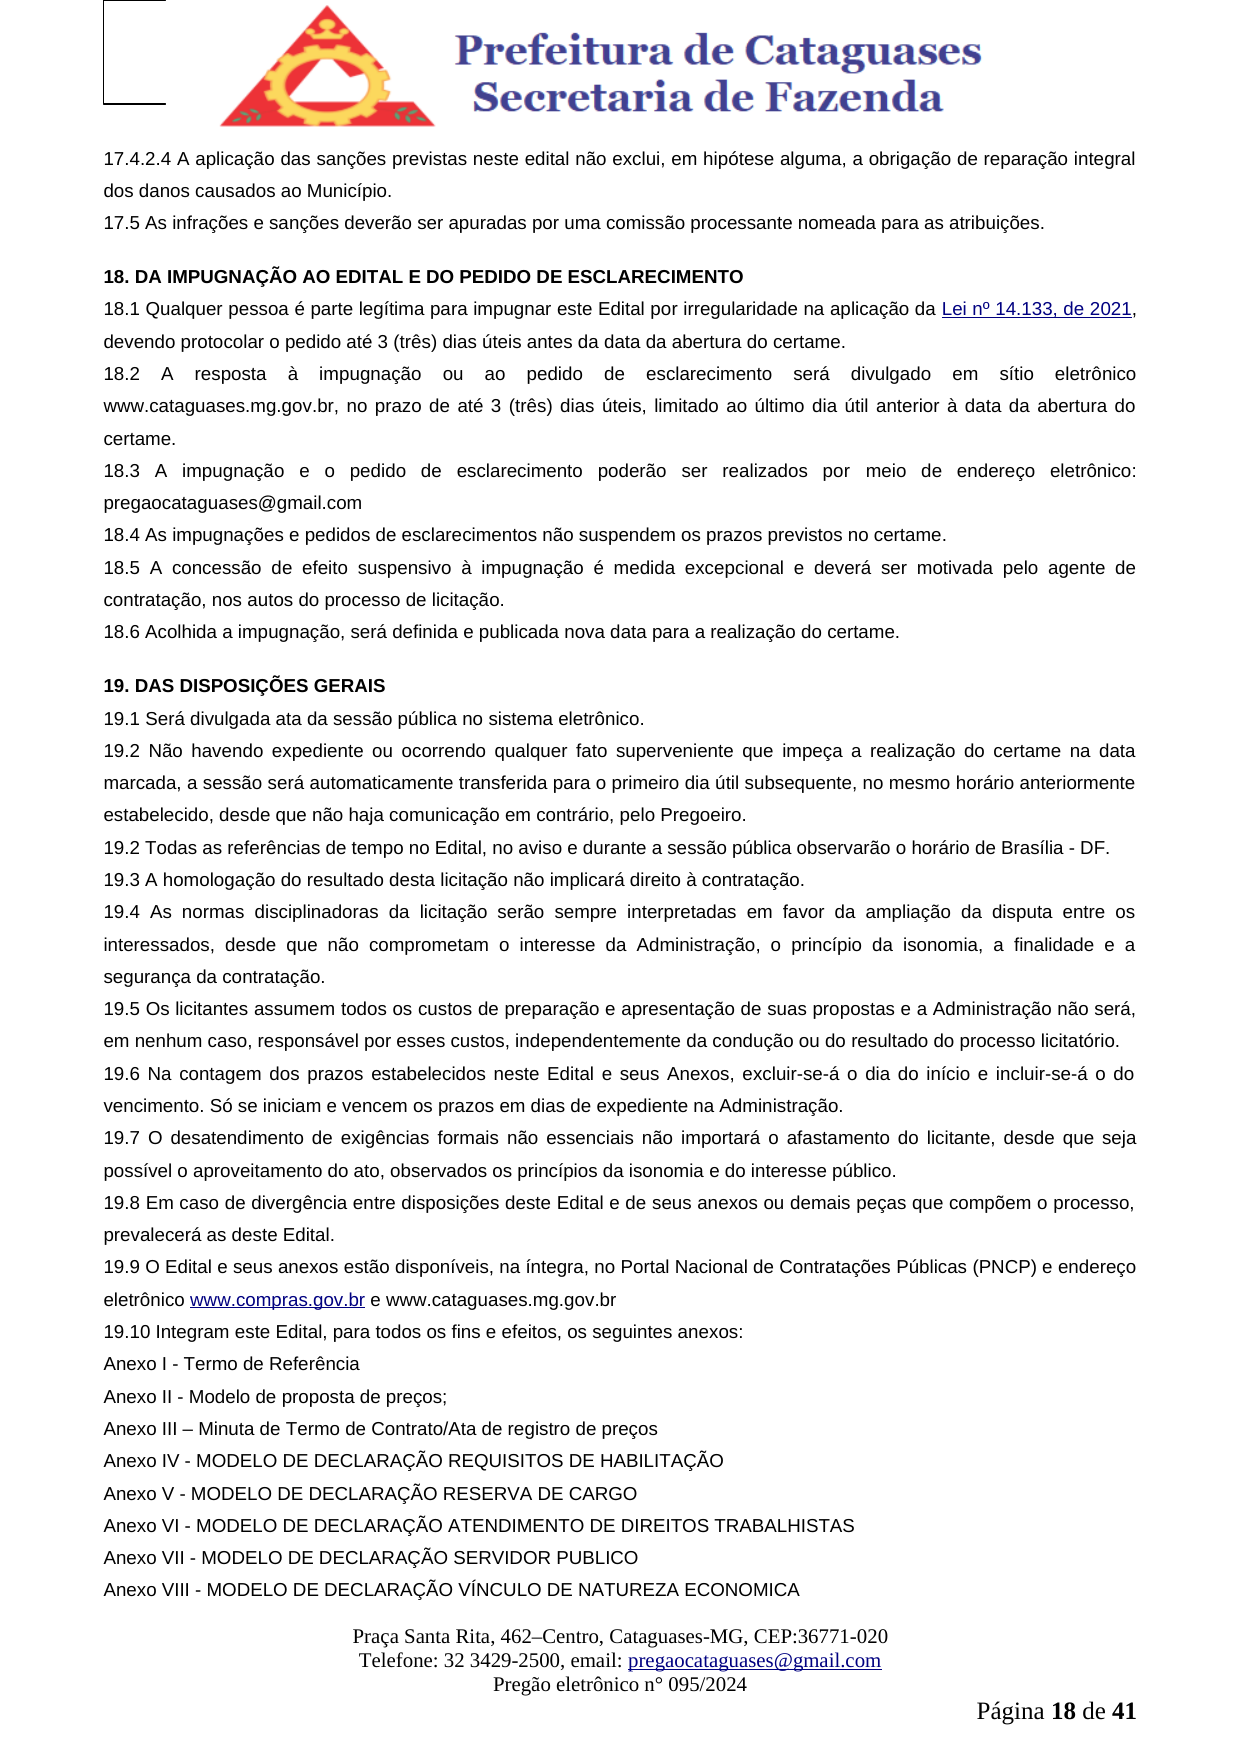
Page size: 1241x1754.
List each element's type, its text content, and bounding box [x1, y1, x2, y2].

list DA IMPUGNAÇÃO AO EDITAL E DO PEDIDO DE ESCLARECIMENTO [103, 266, 1137, 287]
text 19.7 O desatendimento de exigências formais não essenciais não importará o afastamento do licitante, desde que seja possível o aproveitamento do ato, observados os princípios da isonomia e do interesse público. [103, 1127, 1137, 1181]
text Anexo III – Minuta de Termo de Contrato/Ata de registro de preços [103, 1418, 1137, 1439]
text Anexo VII - MODELO DE DECLARAÇÃO SERVIDOR PUBLICO [103, 1547, 1137, 1568]
text 19.3 A homologação do resultado desta licitação não implicará direito à contratação. [103, 869, 1137, 890]
text Anexo V - MODELO DE DECLARAÇÃO RESERVA DE CARGO [103, 1482, 1137, 1504]
text Anexo II - Modelo de proposta de preços; [103, 1385, 1137, 1407]
text 19.1 Será divulgada ata da sessão pública no sistema eletrônico. [103, 707, 1137, 729]
text 18.3 A impugnação e o pedido de esclarecimento poderão ser realizados por meio de endereço eletrônico: pregaocataguases@gmail.com [103, 460, 1137, 513]
list 19. DAS DISPOSIÇÕES GERAIS [103, 675, 1137, 697]
text 19.4 As normas disciplinadoras da licitação serão sempre interpretadas em favor da ampliação da disputa entre os interessados, desde que não comprometam o interesse da Administração, o princípio da isonomia, a finalidade e a segurança da contratação. [103, 901, 1137, 987]
text Anexo VI - MODELO DE DECLARAÇÃO ATENDIMENTO DE DIREITOS TRABALHISTAS [103, 1514, 1137, 1536]
text 17.5 As infrações e sanções deverão ser apuradas por uma comissão processante nomeada para as atribuições. [103, 212, 1137, 234]
picture [165, 0, 1075, 148]
text 18.1 Qualquer pessoa é parte legítima para impugnar este Edital por irregularidade na aplicação da Lei nº 14.133, de 2021, devendo protocolar o pedido até 3 (três) dias úteis antes da data da abertura do certame. [103, 298, 1137, 352]
text 19.2 Todas as referências de tempo no Edital, no aviso e durante a sessão pública observarão o horário de Brasília - DF. [103, 836, 1137, 858]
text 18.2 A resposta à impugnação ou ao pedido de esclarecimento será divulgado em sítio eletrônico www.cataguases.mg.gov.br, no prazo de até 3 (três) dias úteis, limitado ao último dia útil anterior à data da abertura do certame. [103, 363, 1137, 449]
text 19.2 Não havendo expediente ou ocorrendo qualquer fato superveniente que impeça a realização do certame na data marcada, a sessão será automaticamente transferida para o primeiro dia útil subsequente, no mesmo horário anteriormente estabelecido, desde que não haja comunicação em contrário, pelo Pregoeiro. [103, 739, 1137, 826]
text 18.6 Acolhida a impugnação, será definida e publicada nova data para a realização do certame. [103, 621, 1137, 643]
text 18.4 As impugnações e pedidos de esclarecimentos não suspendem os prazos previstos no certame. [103, 524, 1137, 546]
text 18.5 A concessão de efeito suspensivo à impugnação é medida excepcional e deverá ser motivada pelo agente de contratação, nos autos do processo de licitação. [103, 557, 1137, 610]
text 19.9 O Edital e seus anexos estão disponíveis, na íntegra, no Portal Nacional de Contratações Públicas (PNCP) e endereço eletrônico www.compras.gov.br e www.cataguases.mg.gov.br [103, 1256, 1137, 1310]
text 19.6 Na contagem dos prazos estabelecidos neste Edital e seus Anexos, excluir-se-á o dia do início e incluir-se-á o do vencimento. Só se iniciam e vencem os prazos em dias de expediente na Administração. [103, 1062, 1137, 1116]
text Anexo IV - MODELO DE DECLARAÇÃO REQUISITOS DE HABILITAÇÃO [103, 1450, 1137, 1472]
text 17.4.2.4 A aplicação das sanções previstas neste edital não exclui, em hipótese alguma, a obrigação de reparação integral dos danos causados ao Município. [103, 147, 1137, 201]
text 19.8 Em caso de divergência entre disposições deste Edital e de seus anexos ou demais peças que compõem o processo, prevalecerá as deste Edital. [103, 1192, 1137, 1246]
text Anexo VIII - MODELO DE DECLARAÇÃO VÍNCULO DE NATUREZA ECONOMICA [103, 1579, 1137, 1601]
text 19.10 Integram este Edital, para todos os fins e efeitos, os seguintes anexos: [103, 1321, 1137, 1342]
text 19.5 Os licitantes assumem todos os custos de preparação e apresentação de suas propostas e a Administração não será, em nenhum caso, responsável por esses custos, independentemente da condução ou do resultado do processo licitatório. [103, 998, 1137, 1052]
text Anexo I - Termo de Referência [103, 1353, 1137, 1375]
